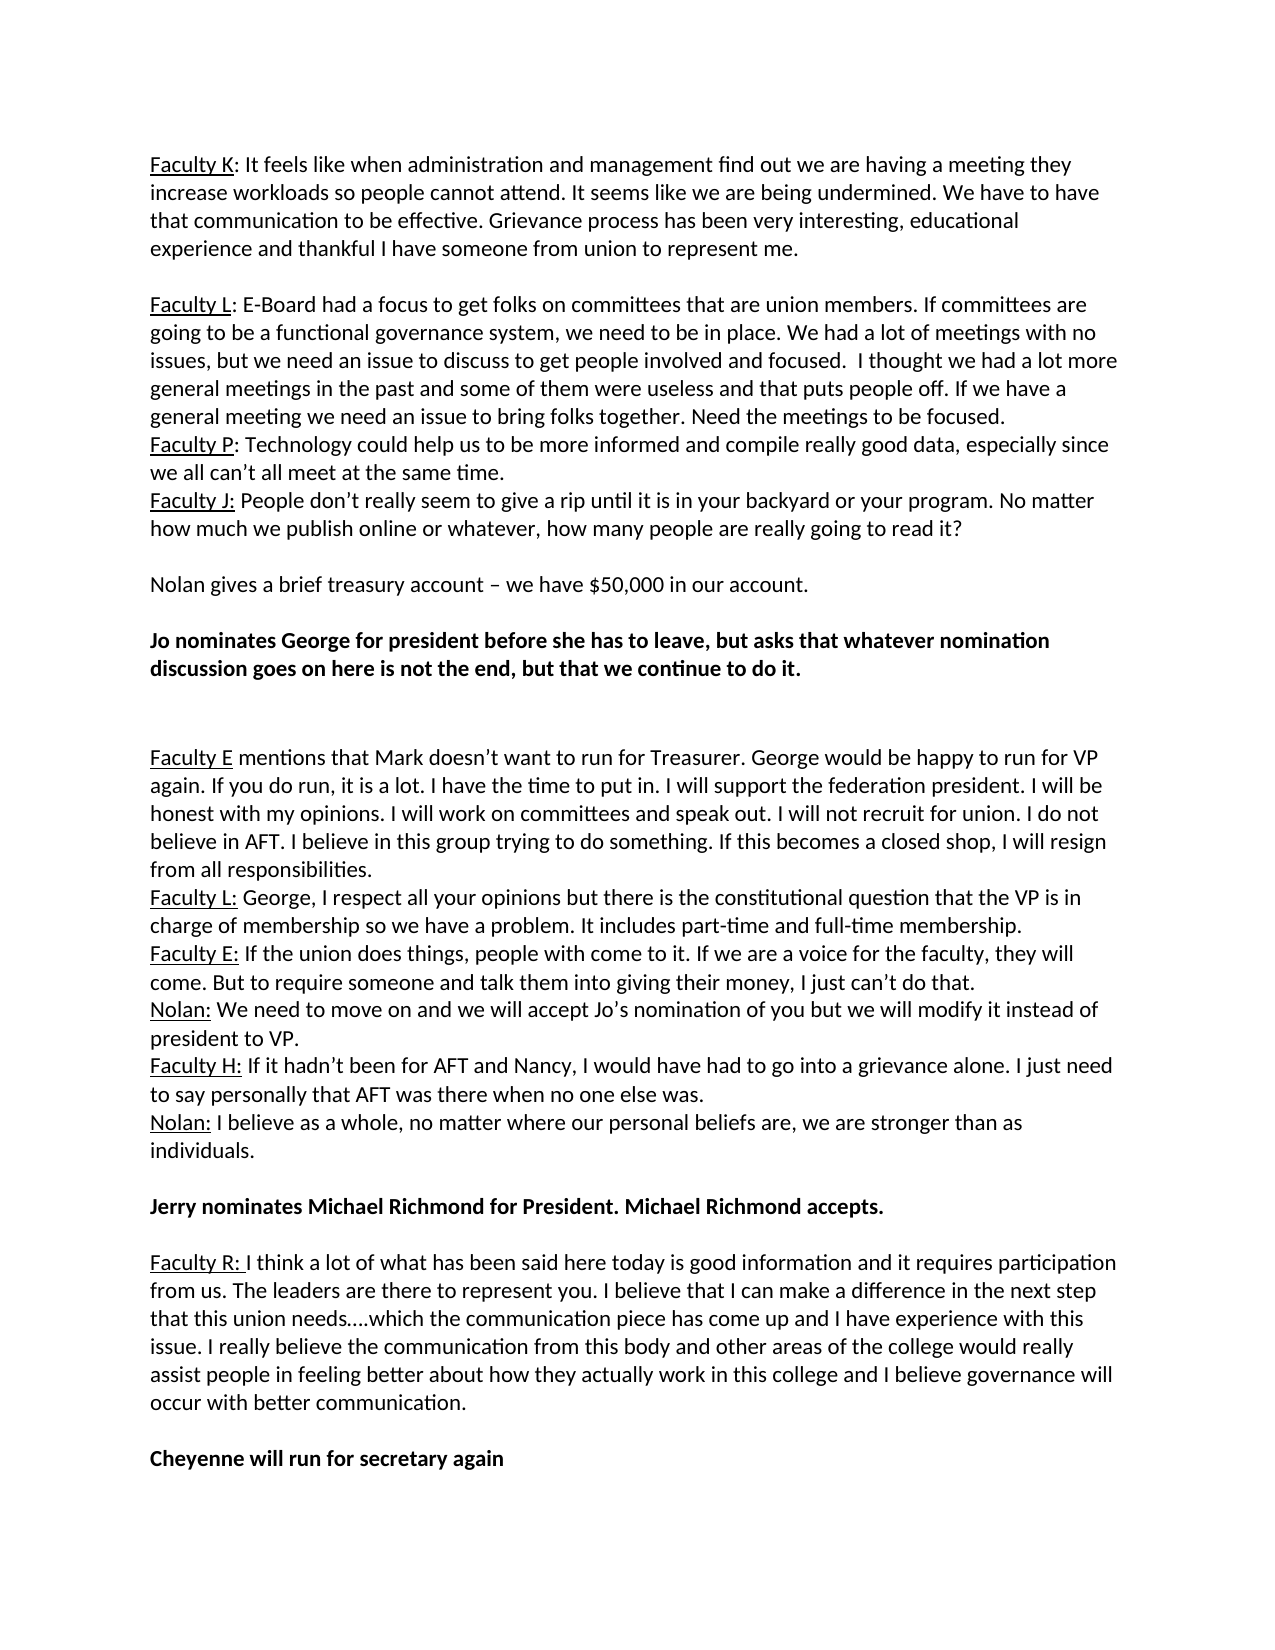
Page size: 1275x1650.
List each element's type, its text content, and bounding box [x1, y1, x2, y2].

text Nolan: We need to move on and we will accept Jo’s nomination of you but we will modify it instead of president to VP. [150, 996, 1125, 1052]
text Cheyenne will run for secretary again [150, 1444, 1125, 1472]
text Faculty H: If it hadn’t been for AFT and Nancy, I would have had to go into a grievance alone. I just need to say personally that AFT was there when no one else was. [150, 1052, 1125, 1108]
text Nolan gives a brief treasury account – we have $50,000 in our account. [150, 570, 1125, 598]
text Faculty J: People don’t really seem to give a rip until it is in your backyard or your program. No matter how much we publish online or whatever, how many people are really going to read it? [150, 486, 1125, 542]
text Faculty P: Technology could help us to be more informed and compile really good data, especially since we all can’t all meet at the same time. [150, 430, 1125, 486]
text Nolan: I believe as a whole, no matter where our personal beliefs are, we are stronger than as individuals. [150, 1108, 1125, 1164]
text Faculty L: E-Board had a focus to get folks on committees that are union members. If committees are going to be a functional governance system, we need to be in place. We had a lot of meetings with no issues, but we need an issue to discuss to get people involved and focused. I thought we had a lot more general meetings in the past and some of them were useless and that puts people off. If we have a general meeting we need an issue to bring folks together. Need the meetings to be focused. [150, 290, 1125, 430]
text Faculty K: It feels like when administration and management find out we are having a meeting they increase workloads so people cannot attend. It seems like we are being undermined. We have to have that communication to be effective. Grievance process has been very interesting, educational experience and thankful I have someone from union to represent me. [150, 150, 1125, 262]
text Faculty L: George, I respect all your opinions but there is the constitutional question that the VP is in charge of membership so we have a problem. It includes part-time and full-time membership. [150, 883, 1125, 939]
text Faculty R: I think a lot of what has been said here today is good information and it requires participation from us. The leaders are there to represent you. I believe that I can make a difference in the next step that this union needs….which the communication piece has come up and I have experience with this issue. I really believe the communication from this body and other areas of the college would really assist people in feeling better about how they actually work in this college and I believe governance will occur with better communication. [150, 1248, 1125, 1416]
text Jerry nominates Michael Richmond for President. Michael Richmond accepts. [150, 1192, 1125, 1220]
text Jo nominates George for president before she has to leave, but asks that whatever nomination discussion goes on here is not the end, but that we continue to do it. [150, 626, 1125, 682]
text Faculty E mentions that Mark doesn’t want to run for Treasurer. George would be happy to run for VP again. If you do run, it is a lot. I have the time to put in. I will support the federation president. I will be honest with my opinions. I will work on committees and speak out. I will not recruit for union. I do not believe in AFT. I believe in this group trying to do something. If this becomes a closed shop, I will resign from all responsibilities. [150, 743, 1125, 883]
text Faculty E: If the union does things, people with come to it. If we are a voice for the faculty, they will come. But to require someone and talk them into giving their money, I just can’t do that. [150, 939, 1125, 996]
